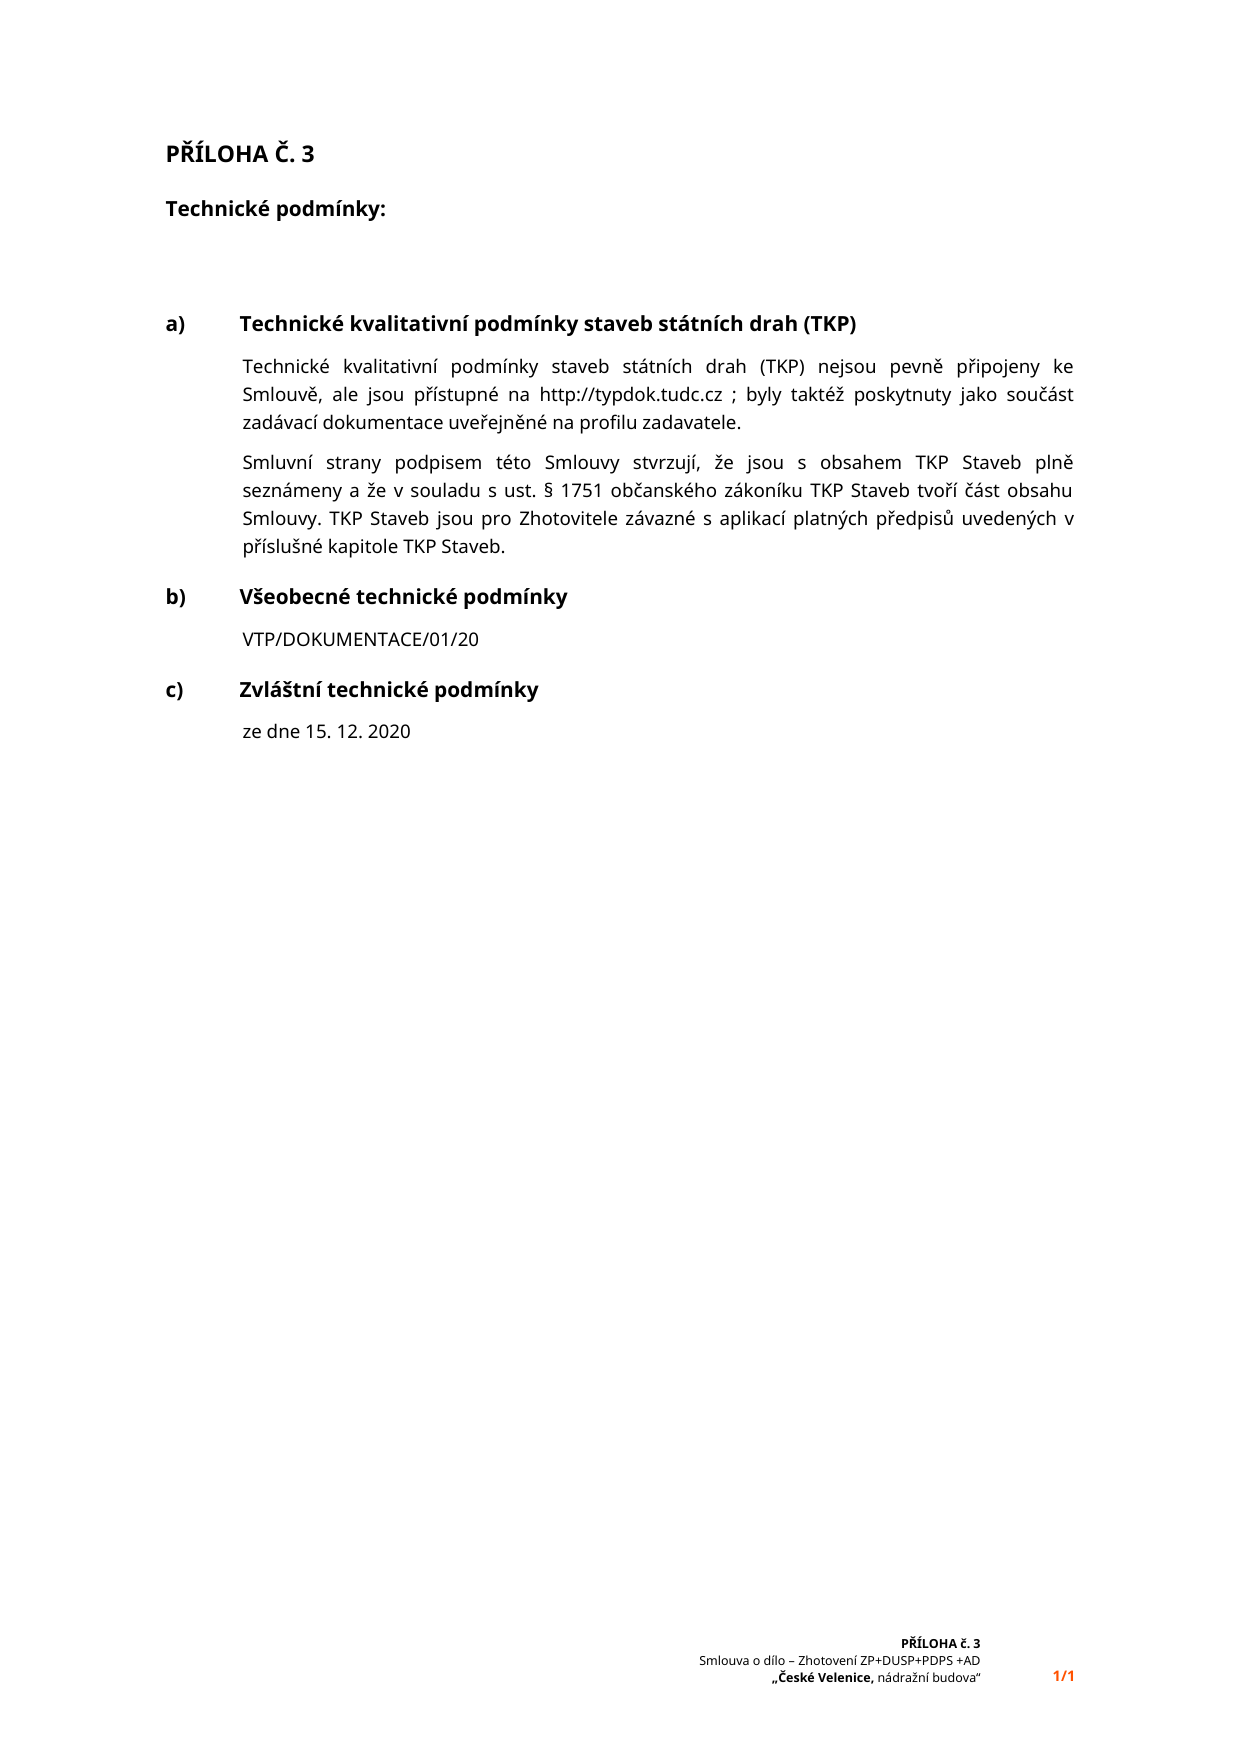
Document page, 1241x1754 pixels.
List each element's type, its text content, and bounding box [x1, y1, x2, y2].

text Technické kvalitativní podmínky staveb státních drah (TKP) nejsou pevně připojeny ke Smlouvě, ale jsou přístupné na http://typdok.tudc.cz ; byly taktéž poskytnuty jako součást zadávací dokumentace uveřejněné na profilu zadavatele. [242, 353, 1075, 434]
text c) Zvláštní technické podmínky [165, 675, 1075, 703]
text Smluvní strany podpisem této Smlouvy stvrzují, že jsou s obsahem TKP Staveb plně seznámeny a že v souladu s ust. § 1751 občanského zákoníku TKP Staveb tvoří část obsahu Smlouvy. TKP Staveb jsou pro Zhotovitele závazné s aplikací platných předpisů uvedených v příslušné kapitole TKP Staveb. [242, 449, 1075, 559]
text b) Všeobecné technické podmínky [165, 582, 1075, 611]
text a) Technické kvalitativní podmínky staveb státních drah (TKP) [165, 309, 1075, 338]
text ze dne 15. 12. 2020 [242, 719, 1075, 744]
text Technické podmínky: [165, 194, 1075, 222]
text Příloha č. 3 [165, 138, 1075, 170]
text VTP/DOKUMENTACE/01/20 [242, 626, 1075, 652]
